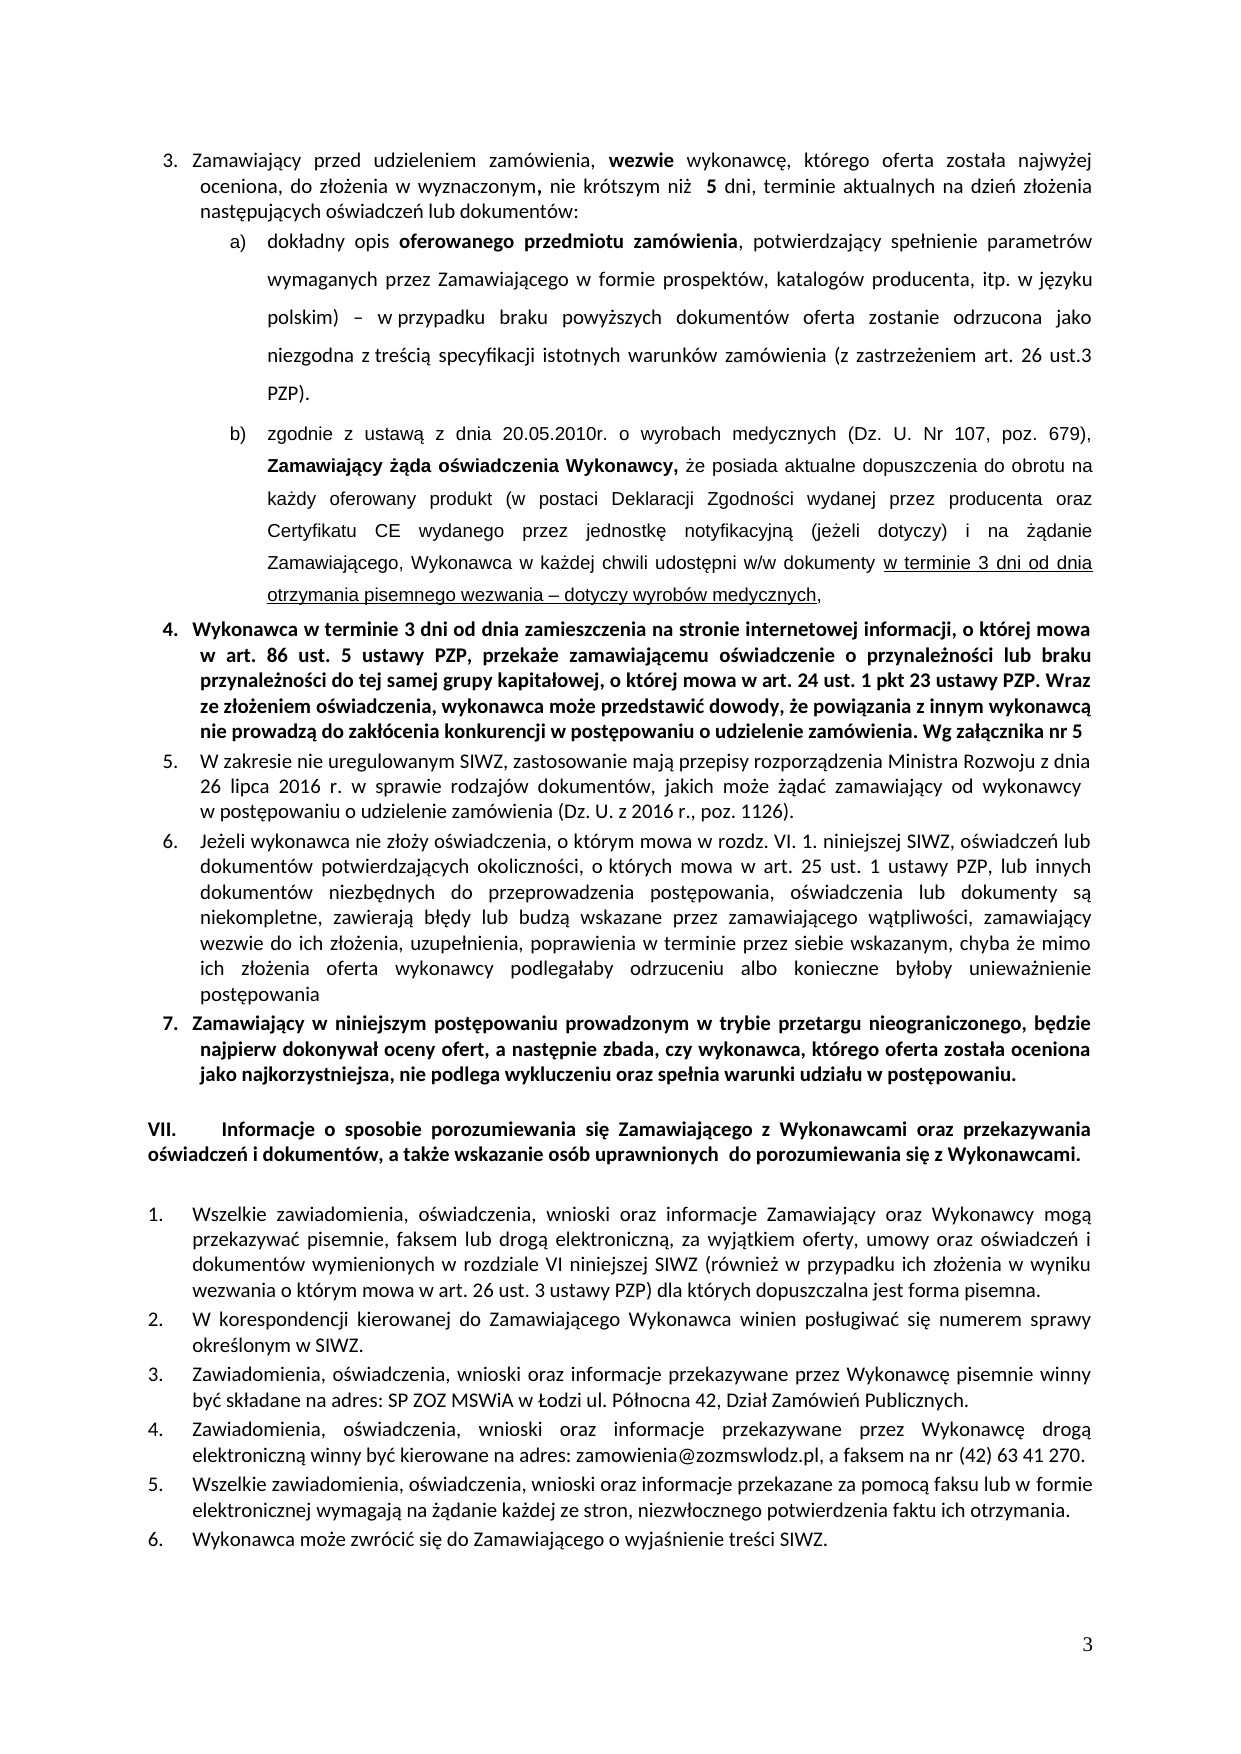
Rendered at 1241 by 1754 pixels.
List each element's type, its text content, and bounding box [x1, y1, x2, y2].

text VII. Informacje o sposobie porozumiewania się Zamawiającego z Wykonawcami oraz przekazywania oświadczeń i dokumentów, a także wskazanie osób uprawnionych do porozumiewania się z Wykonawcami. [148, 1116, 1093, 1167]
list W zakresie nie uregulowanym SIWZ, zastosowanie mają przepisy rozporządzenia Ministra Rozwoju z dnia 26 lipca 2016 r. w sprawie rodzajów dokumentów, jakich może żądać zamawiający od wykonawcy w postępowaniu o udzielenie zamówienia (Dz. U. z 2016 r., poz. 1126). [162, 748, 1093, 824]
list Wszelkie zawiadomienia, oświadczenia, wnioski oraz informacje przekazane za pomocą faksu lub w formie elektronicznej wymagają na żądanie każdej ze stron, niezwłocznego potwierdzenia faktu ich otrzymania. [148, 1472, 1093, 1522]
list zgodnie z ustawą z dnia 20.05.2010r. o wyrobach medycznych (Dz. U. Nr 107, poz. 679), Zamawiający żąda oświadczenia Wykonawcy, że posiada aktualne dopuszczenia do obrotu na każdy oferowany produkt (w postaci Deklaracji Zgodności wydanej przez producenta oraz Certyfikatu CE wydanego przez jednostkę notyfikacyjną (jeżeli dotyczy) i na żądanie Zamawiającego, Wykonawca w każdej chwili udostępni w/w dokumenty w terminie 3 dni od dnia otrzymania pisemnego wezwania – dotyczy wyrobów medycznych, [229, 423, 1093, 606]
list Wykonawca w terminie 3 dni od dnia zamieszczenia na stronie internetowej informacji, o której mowa w art. 86 ust. 5 ustawy PZP, przekaże zamawiającemu oświadczenie o przynależności lub braku przynależności do tej samej grupy kapitałowej, o której mowa w art. 24 ust. 1 pkt 23 ustawy PZP. Wraz ze złożeniem oświadczenia, wykonawca może przedstawić dowody, że powiązania z innym wykonawcą nie prowadzą do zakłócenia konkurencji w postępowaniu o udzielenie zamówienia. Wg załącznika nr 5 [162, 617, 1093, 744]
list Jeżeli wykonawca nie złoży oświadczenia, o którym mowa w rozdz. VI. 1. niniejszej SIWZ, oświadczeń lub dokumentów potwierdzających okoliczności, o których mowa w art. 25 ust. 1 ustawy PZP, lub innych dokumentów niezbędnych do przeprowadzenia postępowania, oświadczenia lub dokumenty są niekompletne, zawierają błędy lub budzą wskazane przez zamawiającego wątpliwości, zamawiający wezwie do ich złożenia, uzupełnienia, poprawienia w terminie przez siebie wskazanym, chyba że mimo ich złożenia oferta wykonawcy podlegałaby odrzuceniu albo konieczne byłoby unieważnienie postępowania [162, 828, 1093, 1006]
list dokładny opis oferowanego przedmiotu zamówienia, potwierdzający spełnienie parametrów wymaganych przez Zamawiającego w formie prospektów, katalogów producenta, itp. w języku polskim) – w przypadku braku powyższych dokumentów oferta zostanie odrzucona jako niezgodna z treścią specyfikacji istotnych warunków zamówienia (z zastrzeżeniem art. 26 ust.3 PZP). [229, 228, 1093, 406]
list Zamawiający przed udzieleniem zamówienia, wezwie wykonawcę, którego oferta została najwyżej oceniona, do złożenia w wyznaczonym, nie krótszym niż 5 dni, terminie aktualnych na dzień złożenia następujących oświadczeń lub dokumentów: [162, 148, 1093, 224]
list Zawiadomienia, oświadczenia, wnioski oraz informacje przekazywane przez Wykonawcę drogą elektroniczną winny być kierowane na adres: zamowienia@zozmswlodz.pl, a faksem na nr (42) 63 41 270. [148, 1417, 1093, 1467]
list Wykonawca może zwrócić się do Zamawiającego o wyjaśnienie treści SIWZ. [148, 1527, 1093, 1552]
list Zawiadomienia, oświadczenia, wnioski oraz informacje przekazywane przez Wykonawcę pisemnie winny być składane na adres: SP ZOZ MSWiA w Łodzi ul. Północna 42, Dział Zamówień Publicznych. [148, 1362, 1093, 1412]
list Zamawiający w niniejszym postępowaniu prowadzonym w trybie przetargu nieograniczonego, będzie najpierw dokonywał oceny ofert, a następnie zbada, czy wykonawca, którego oferta została oceniona jako najkorzystniejsza, nie podlega wykluczeniu oraz spełnia warunki udziału w postępowaniu. [162, 1010, 1093, 1087]
list Wszelkie zawiadomienia, oświadczenia, wnioski oraz informacje Zamawiający oraz Wykonawcy mogą przekazywać pisemnie, faksem lub drogą elektroniczną, za wyjątkiem oferty, umowy oraz oświadczeń i dokumentów wymienionych w rozdziale VI niniejszej SIWZ (również w przypadku ich złożenia w wyniku wezwania o którym mowa w art. 26 ust. 3 ustawy PZP) dla których dopuszczalna jest forma pisemna. [148, 1201, 1093, 1302]
list W korespondencji kierowanej do Zamawiającego Wykonawca winien posługiwać się numerem sprawy określonym w SIWZ. [148, 1307, 1093, 1357]
